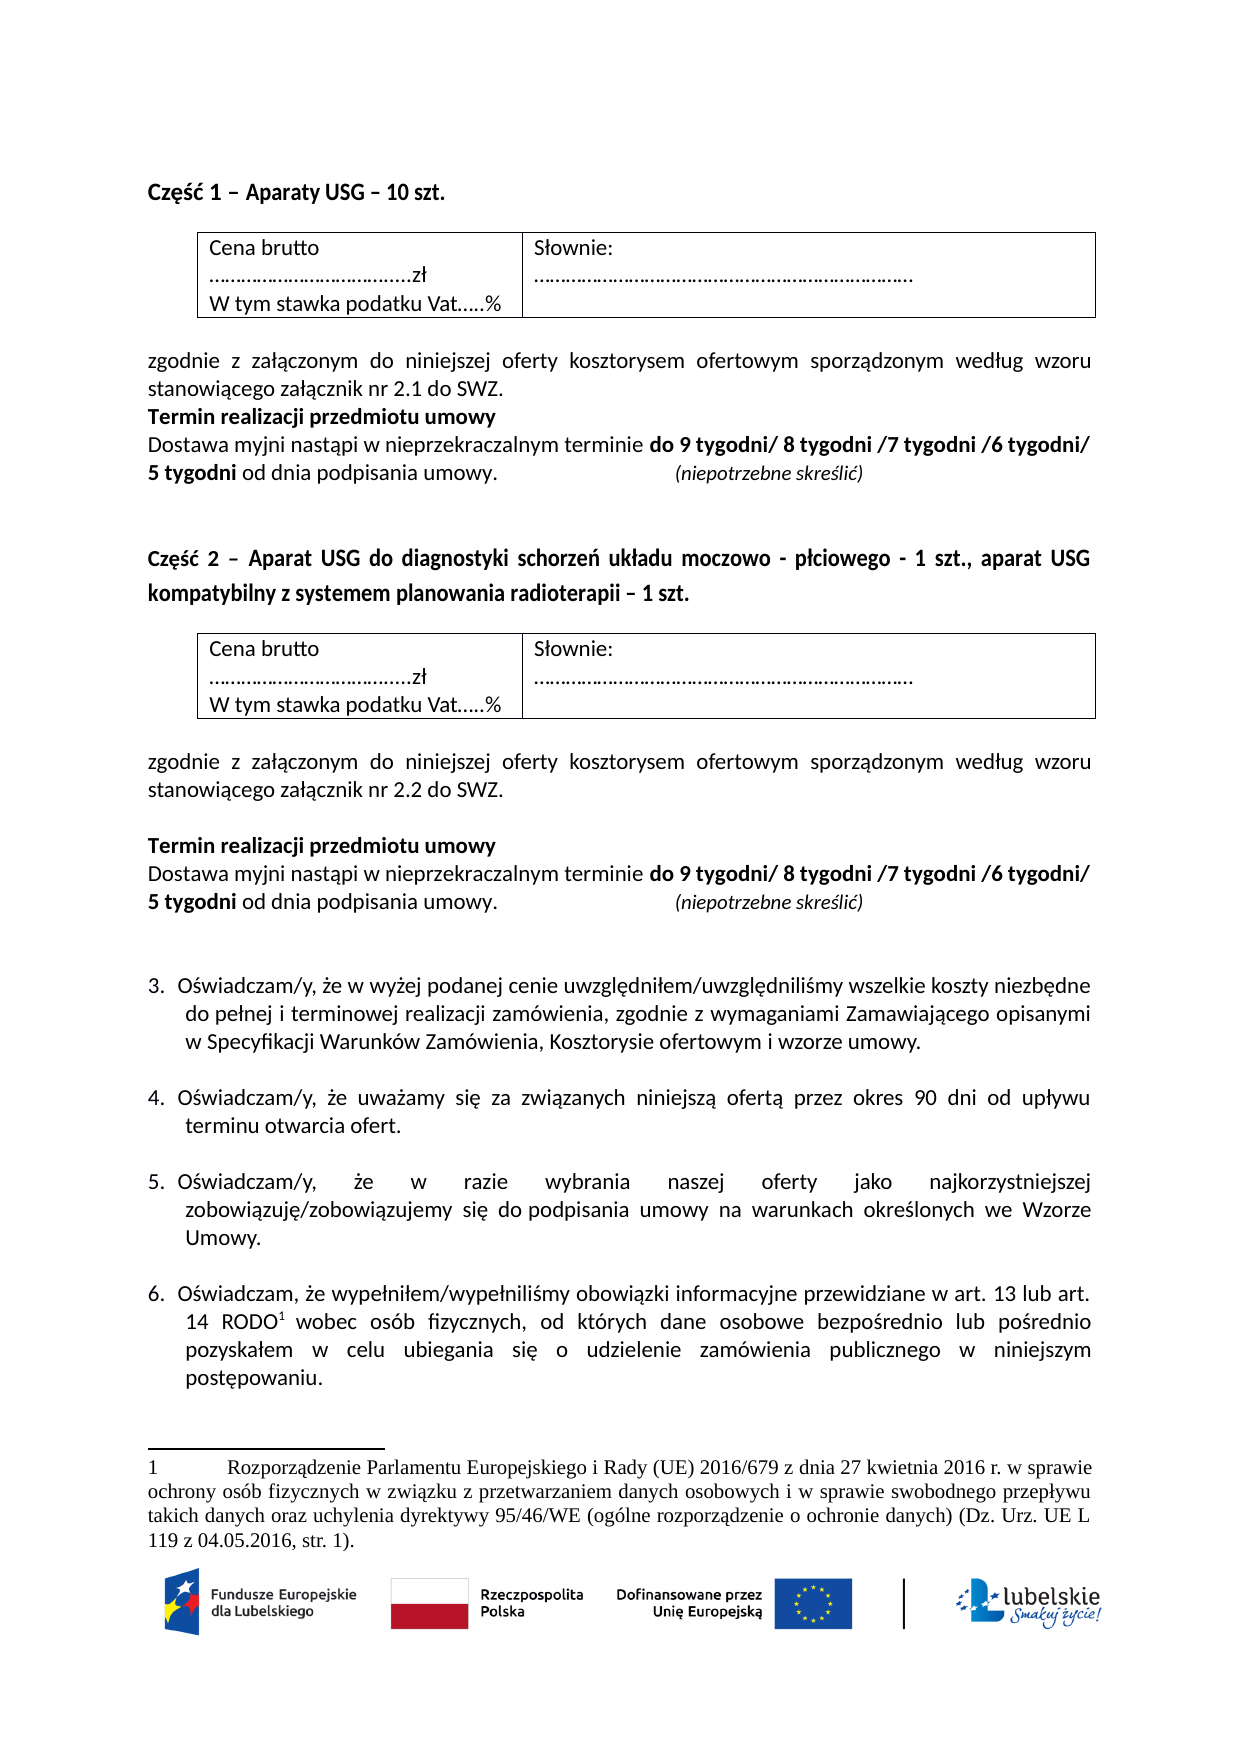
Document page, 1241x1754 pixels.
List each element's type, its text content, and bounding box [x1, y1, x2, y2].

text zgodnie z załączonym do niniejszej oferty kosztorysem ofertowym sporządzonym według wzoru stanowiącego załącznik nr 2.2 do SWZ. [148, 747, 1092, 803]
list Oświadczam/y, że w razie wybrania naszej oferty jako najkorzystniejszej zobowiązuję/zobowiązujemy się do podpisania umowy na warunkach określonych we Wzorze Umowy. [148, 1167, 1092, 1251]
text Część 1 – Aparaty USG – 10 szt. [148, 176, 1092, 206]
list Oświadczam/y, że w wyżej podanej cenie uwzględniłem/uwzględniliśmy wszelkie koszty niezbędne do pełnej i terminowej realizacji zamówienia, zgodnie z wymaganiami Zamawiającego opisanymi w Specyfikacji Warunków Zamówienia, Kosztorysie ofertowym i wzorze umowy. [148, 971, 1092, 1055]
table_header Słownie: ……………………………………………………………… [523, 634, 1095, 718]
text Termin realizacji przedmiotu umowy [148, 831, 1092, 859]
table_header Cena brutto …………………………….....zł W tym stawka podatku Vat…..% [198, 233, 522, 317]
table_header Słownie: ……………………………………………………………… [523, 233, 1095, 317]
text Dostawa myjni nastąpi w nieprzekraczalnym terminie do 9 tygodni/ 8 tygodni /7 tygodni /6 tygodni/ 5 tygodni od dnia podpisania umowy. (niepotrzebne skreślić) [148, 430, 1092, 486]
list Oświadczam/y, że uważamy się za związanych niniejszą ofertą przez okres 90 dni od upływu terminu otwarcia ofert. [148, 1083, 1092, 1139]
text zgodnie z załączonym do niniejszej oferty kosztorysem ofertowym sporządzonym według wzoru stanowiącego załącznik nr 2.1 do SWZ. [148, 346, 1092, 402]
table_header Cena brutto …………………………….....zł W tym stawka podatku Vat…..% [198, 634, 522, 718]
text Termin realizacji przedmiotu umowy [148, 402, 1092, 430]
text Część 2 – Aparat USG do diagnostyki schorzeń układu moczowo - płciowego - 1 szt., aparat USG kompatybilny z systemem planowania radioterapii – 1 szt. [148, 542, 1092, 607]
text Dostawa myjni nastąpi w nieprzekraczalnym terminie do 9 tygodni/ 8 tygodni /7 tygodni /6 tygodni/ 5 tygodni od dnia podpisania umowy. (niepotrzebne skreślić) [148, 859, 1092, 915]
list Oświadczam, że wypełniłem/wypełniliśmy obowiązki informacyjne przewidziane w art. 13 lub art. 14 RODO wobec osób fizycznych, od których dane osobowe bezpośrednio lub pośrednio pozyskałem w celu ubiegania się o udzielenie zamówienia publicznego w niniejszym postępowaniu. [148, 1279, 1092, 1391]
